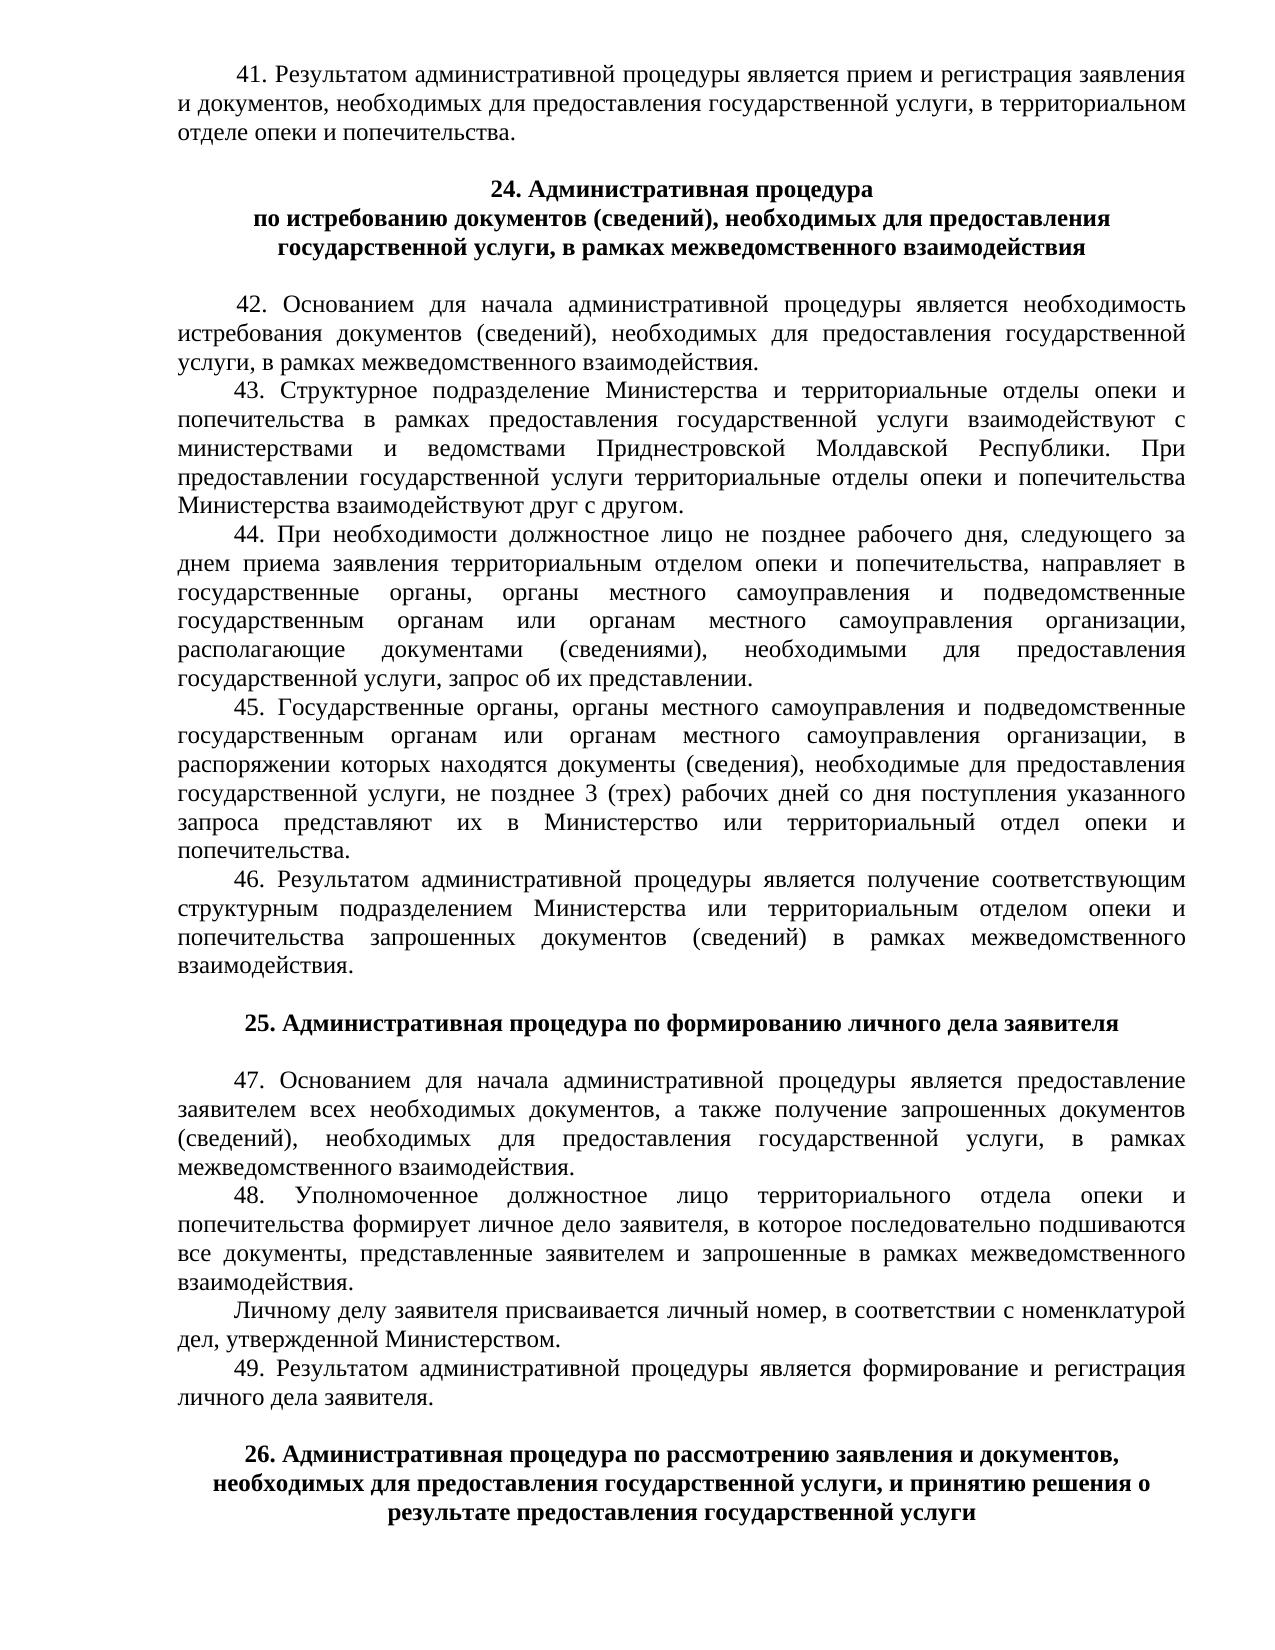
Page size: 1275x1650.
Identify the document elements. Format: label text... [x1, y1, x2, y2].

text 45. Государственные органы, органы местного самоуправления и подведомственные государственным органам или органам местного самоуправления организации, в распоряжении которых находятся документы (сведения), необходимые для предоставления государственной услуги, не позднее 3 (трех) рабочих дней со дня поступления указанного запроса представляют их в Министерство или территориальный отдел опеки и попечительства. [177, 692, 1186, 864]
text 48. Уполномоченное должностное лицо территориального отдела опеки и попечительства формирует личное дело заявителя, в которое последовательно подшиваются все документы, представленные заявителем и запрошенные в рамках межведомственного взаимодействия. [177, 1180, 1186, 1295]
text 49. Результатом административной процедуры является формирование и регистрация личного дела заявителя. [177, 1353, 1186, 1410]
text 41. Результатом административной процедуры является прием и регистрация заявления и документов, необходимых для предоставления государственной услуги, в территориальном отделе опеки и попечительства. [177, 59, 1186, 145]
text Личному делу заявителя присваивается личный номер, в соответствии с номенклатурой дел, утвержденной Министерством. [177, 1295, 1186, 1353]
text 44. При необходимости должностное лицо не позднее рабочего дня, следующего за днем приема заявления территориальным отделом опеки и попечительства, направляет в государственные органы, органы местного самоуправления и подведомственные государственным органам или органам местного самоуправления организации, располагающие документами (сведениями), необходимыми для предоставления государственной услуги, запрос об их представлении. [177, 519, 1186, 692]
text 43. Структурное подразделение Министерства и территориальные отделы опеки и попечительства в рамках предоставления государственной услуги взаимодействуют с министерствами и ведомствами Приднестровской Молдавской Республики. При предоставлении государственной услуги территориальные отделы опеки и попечительства Министерства взаимодействуют друг с другом. [177, 375, 1186, 519]
text 46. Результатом административной процедуры является получение соответствующим структурным подразделением Министерства или территориальным отделом опеки и попечительства запрошенных документов (сведений) в рамках межведомственного взаимодействия. [177, 864, 1186, 979]
text по истребованию документов (сведений), необходимых для предоставления государственной услуги, в рамках межведомственного взаимодействия [177, 203, 1186, 260]
text 24. Административная процедура [177, 174, 1186, 203]
text 26. Административная процедура по рассмотрению заявления и документов, необходимых для предоставления государственной услуги, и принятию решения о результате предоставления государственной услуги [177, 1439, 1186, 1525]
text 47. Основанием для начала административной процедуры является предоставление заявителем всех необходимых документов, а также получение запрошенных документов (сведений), необходимых для предоставления государственной услуги, в рамках межведомственного взаимодействия. [177, 1065, 1186, 1180]
text 42. Основанием для начала административной процедуры является необходимость истребования документов (сведений), необходимых для предоставления государственной услуги, в рамках межведомственного взаимодействия. [177, 289, 1186, 375]
text 25. Административная процедура по формированию личного дела заявителя [177, 1008, 1186, 1037]
